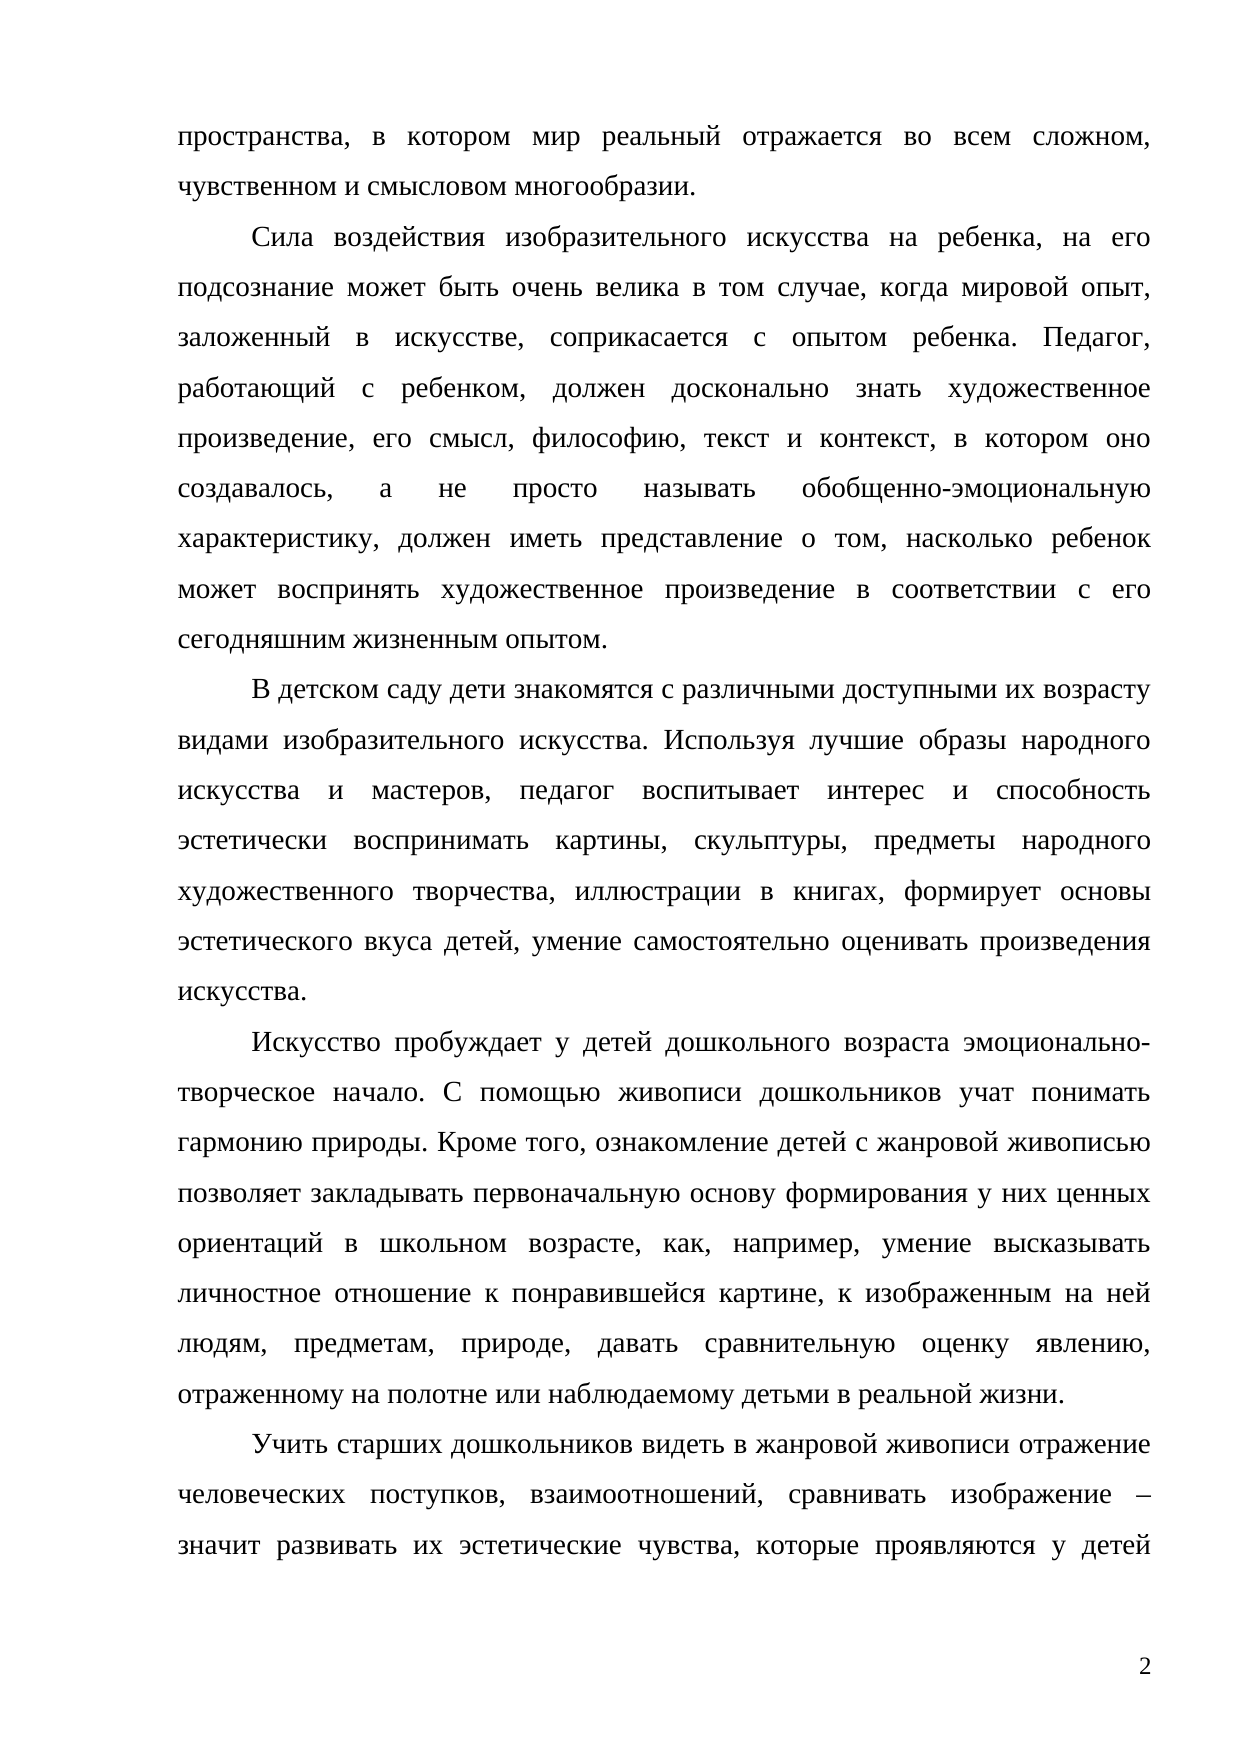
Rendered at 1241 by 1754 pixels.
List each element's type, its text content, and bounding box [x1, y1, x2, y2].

text Сила воздействия изобразительного искусства на ребенка, на его подсознание может быть очень велика в том случае, когда мировой опыт, заложенный в искусстве, соприкасается с опытом ребенка. Педагог, работающий с ребенком, должен досконально знать художественное произведение, его смысл, философию, текст и контекст, в котором оно создавалось, а не просто называть обобщенно-эмоциональную характеристику, должен иметь представление о том, насколько ребенок может воспринять художественное произведение в соответствии с его сегодняшним жизненным опытом. [177, 219, 1152, 655]
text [177, 118, 1152, 202]
text Искусство пробуждает у детей дошкольного возраста эмоционально-творческое начало. С помощью живописи дошкольников учат понимать гармонию природы. Кроме того, ознакомление детей с жанровой живописью позволяет закладывать первоначальную основу формирования у них ценных ориентаций в школьном возрасте, как, например, умение высказывать личностное отношение к понравившейся картине, к изображенным на ней людям, предметам, природе, давать сравнительную оценку явлению, отраженному на полотне или наблюдаемому детьми в реальной жизни. [177, 1024, 1152, 1409]
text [177, 1426, 1152, 1560]
text В детском саду дети знакомятся с различными доступными их возрасту видами изобразительного искусства. Используя лучшие образы народного искусства и мастеров, педагог воспитывает интерес и способность эстетически воспринимать картины, скульптуры, предметы народного художественного творчества, иллюстрации в книгах, формирует основы эстетического вкуса детей, умение самостоятельно оценивать произведения искусства. [177, 672, 1152, 1007]
